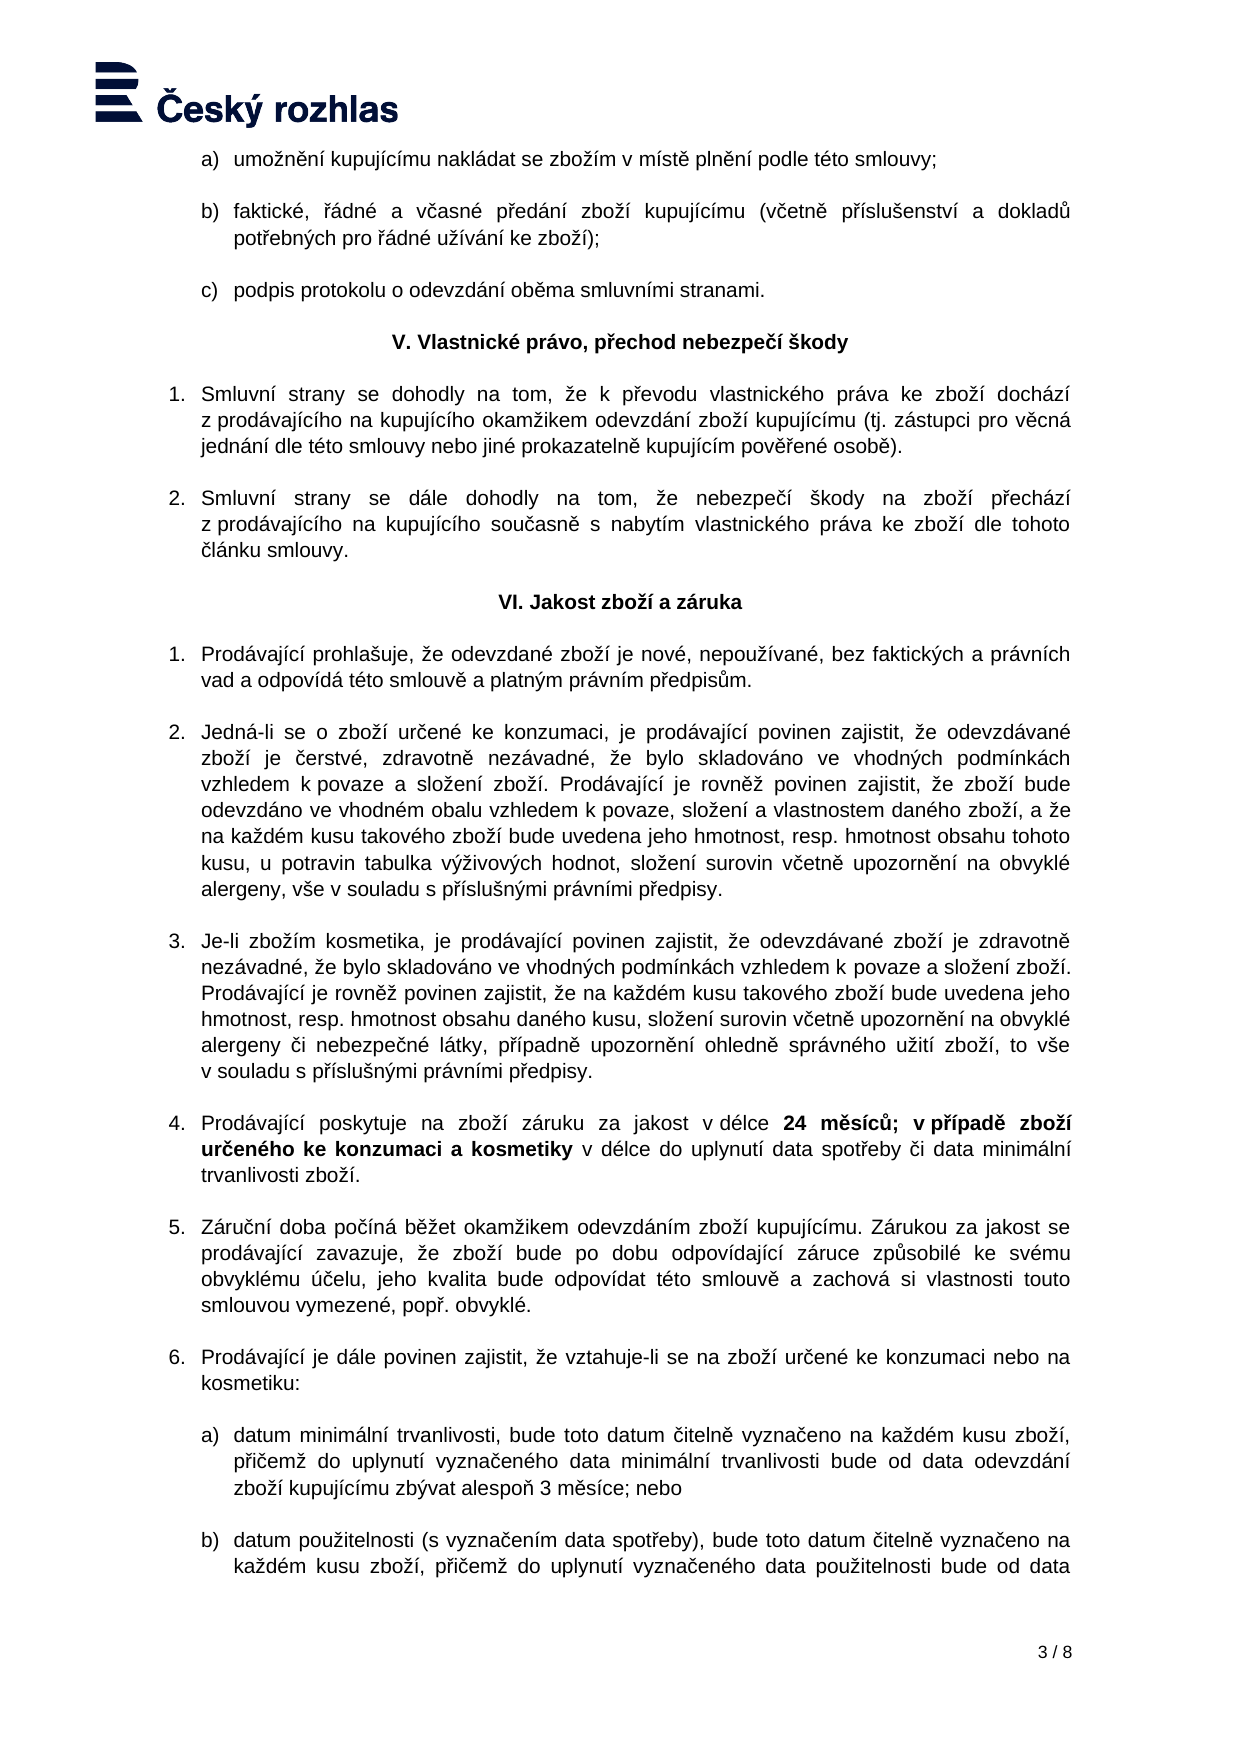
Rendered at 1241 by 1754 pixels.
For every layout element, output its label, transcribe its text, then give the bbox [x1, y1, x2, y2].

list Smluvní strany se dohodly na tom, že k převodu vlastnického práva ke zboží dochází z prodávajícího na kupujícího okamžikem odevzdání zboží kupujícímu (tj. zástupci pro věcná jednání dle této smlouvy nebo jiné prokazatelně kupujícím pověřené osobě). [168, 380, 1072, 458]
list Prodávající poskytuje na zboží záruku za jakost v délce 24 měsíců; v případě zboží určeného ke konzumaci a kosmetiky v délce do uplynutí data spotřeby či data minimální trvanlivosti zboží. [168, 1109, 1072, 1188]
list umožnění kupujícímu nakládat se zbožím v místě plnění podle této smlouvy; [201, 146, 1072, 172]
list Jedná-li se o zboží určené ke konzumaci, je prodávající povinen zajistit, že odevzdávané zboží je čerstvé, zdravotně nezávadné, že bylo skladováno ve vhodných podmínkách vzhledem k povaze a složení zboží. Prodávající je rovněž povinen zajistit, že zboží bude odevzdáno ve vhodném obalu vzhledem k povaze, složení a vlastnostem daného zboží, a že na každém kusu takového zboží bude uvedena jeho hmotnost, resp. hmotnost obsahu tohoto kusu, u potravin tabulka výživových hodnot, složení surovin včetně upozornění na obvyklé alergeny, vše v souladu s příslušnými právními předpisy. [168, 719, 1072, 901]
list Prodávající je dále povinen zajistit, že vztahuje-li se na zboží určené ke konzumaci nebo na kosmetiku: [168, 1344, 1072, 1396]
list Záruční doba počíná běžet okamžikem odevzdáním zboží kupujícímu. Zárukou za jakost se prodávající zavazuje, že zboží bude po dobu odpovídající záruce způsobilé ke svému obvyklému účelu, jeho kvalita bude odpovídat této smlouvě a zachová si vlastnosti touto smlouvou vymezené, popř. obvyklé. [168, 1214, 1072, 1318]
list datum minimální trvanlivosti, bude toto datum čitelně vyznačeno na každém kusu zboží, přičemž do uplynutí vyznačeného data minimální trvanlivosti bude od data odevzdání zboží kupujícímu zbývat alespoň 3 měsíce; nebo [201, 1422, 1072, 1500]
subtitle Jakost zboží a záruka [168, 589, 1072, 615]
list podpis protokolu o odevzdání oběma smluvními stranami. [201, 276, 1072, 302]
list Smluvní strany se dále dohodly na tom, že nebezpečí škody na zboží přechází z prodávajícího na kupujícího současně s nabytím vlastnického práva ke zboží dle tohoto článku smlouvy. [168, 484, 1072, 563]
picture [95, 62, 398, 128]
list Je-li zbožím kosmetika, je prodávající povinen zajistit, že odevzdávané zboží je zdravotně nezávadné, že bylo skladováno ve vhodných podmínkách vzhledem k povaze a složení zboží. Prodávající je rovněž povinen zajistit, že na každém kusu takového zboží bude uvedena jeho hmotnost, resp. hmotnost obsahu daného kusu, složení surovin včetně upozornění na obvyklé alergeny či nebezpečné látky, případně upozornění ohledně správného užití zboží, to vše v souladu s příslušnými právními předpisy. [168, 927, 1072, 1083]
subtitle Vlastnické právo, přechod nebezpečí škody [168, 328, 1072, 354]
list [201, 1526, 1072, 1578]
list faktické, řádné a včasné předání zboží kupujícímu (včetně příslušenství a dokladů potřebných pro řádné užívání ke zboží); [201, 198, 1072, 250]
list Prodávající prohlašuje, že odevzdané zboží je nové, nepoužívané, bez faktických a právních vad a odpovídá této smlouvě a platným právním předpisům. [168, 641, 1072, 693]
